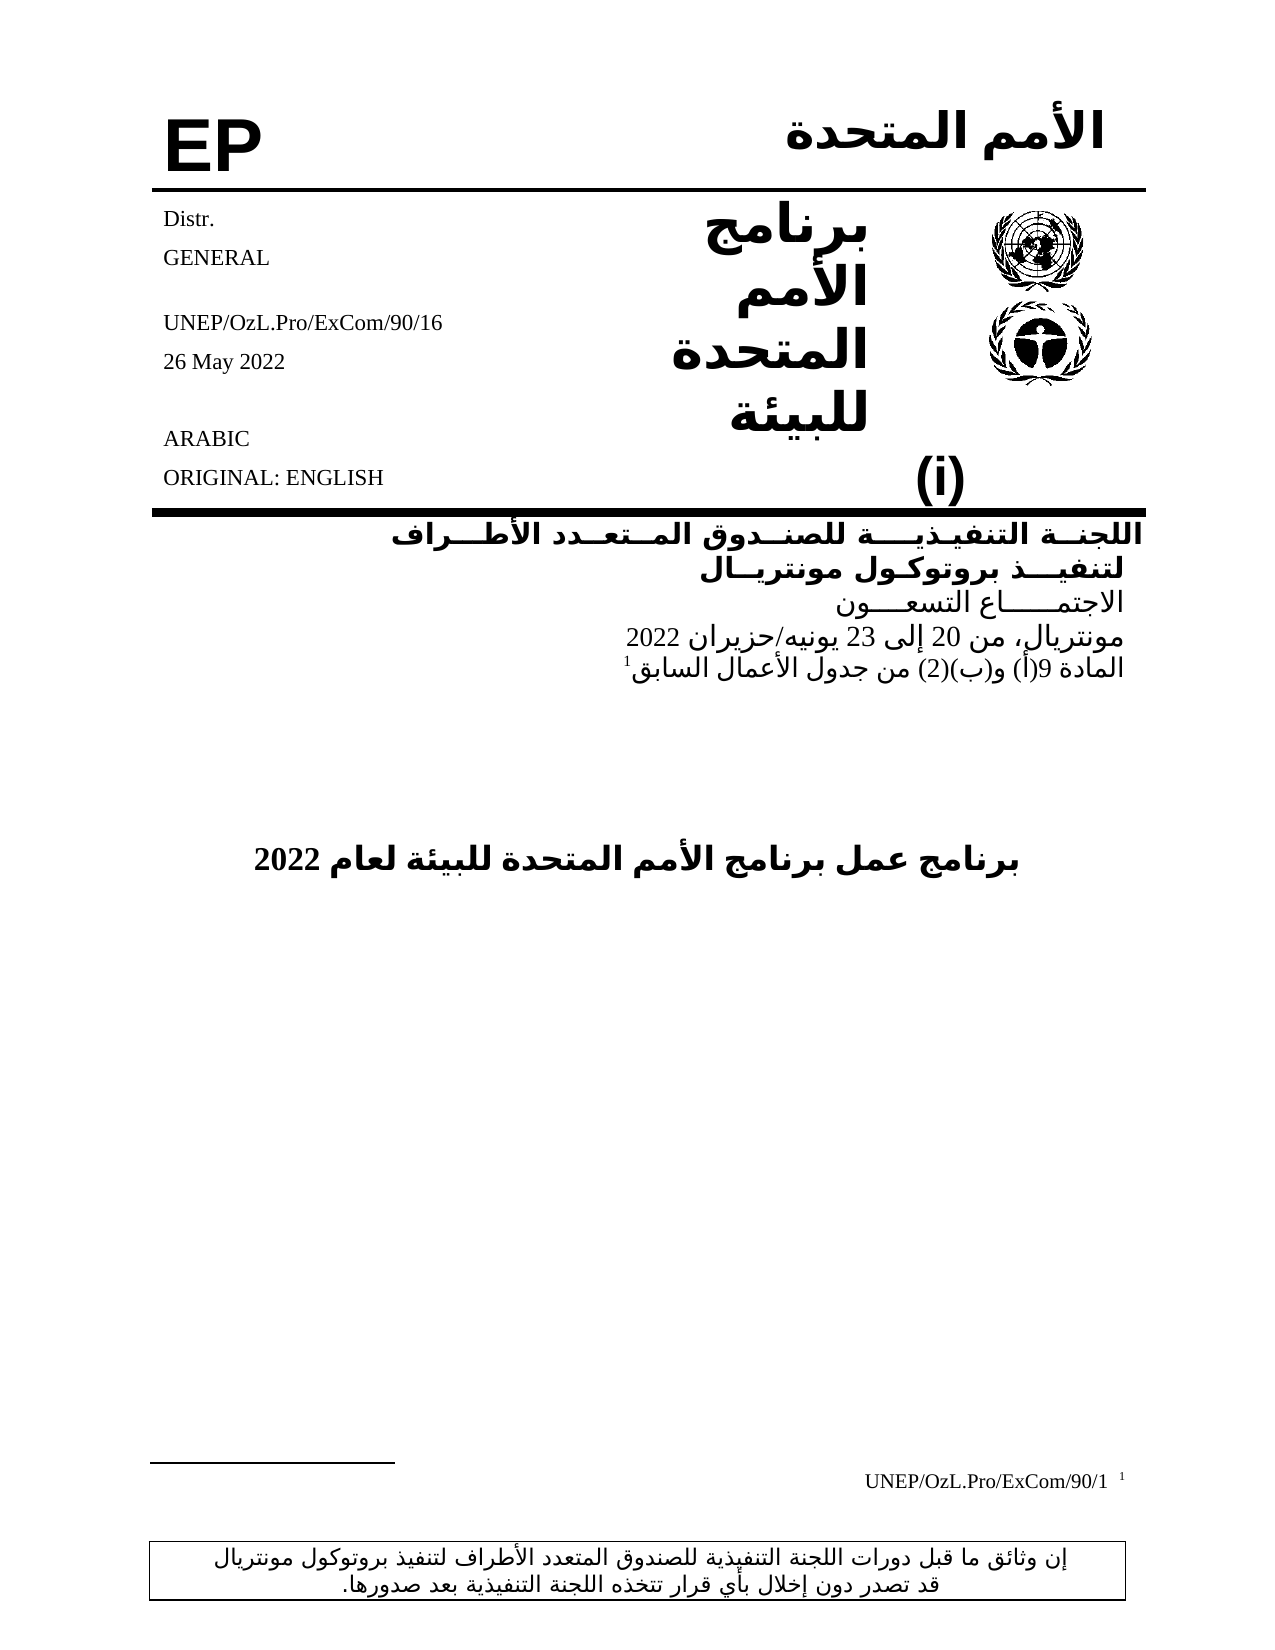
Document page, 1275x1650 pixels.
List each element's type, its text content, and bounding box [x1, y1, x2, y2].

text برنامج عمل برنامج الأمم المتحدة للبيئة لعام 2022 [150, 839, 1125, 877]
text الاجتمــــــاع التسعــــون [150, 585, 1124, 619]
text اللجنــة التنفيـذيــــة للصنــدوق المــتعــدد الأطـــراف [150, 517, 1125, 551]
subtitle المادة 9(أ) و(ب)(2) من جدول الأعمال السابق [150, 652, 1124, 683]
table_header الأمم المتحدة [611, 101, 1146, 188]
picture [985, 297, 1094, 389]
table_header EP [152, 101, 611, 188]
text لتنفيـــذ بروتوكـول مونتريــال [150, 551, 1125, 585]
table_cell برنامج الأمم المتحدة للبيئة ل [575, 192, 929, 508]
subtitle مونتريال، من 20 إلى 23 يونيه/حزيران 2022 [150, 619, 1124, 652]
table_cell [929, 192, 1146, 508]
table_cell Distr. GENERAL UNEP/OzL.Pro/ExCom/90/16 26 May 2022 ARABIC ORIGINAL: ENGLISH [152, 192, 575, 508]
